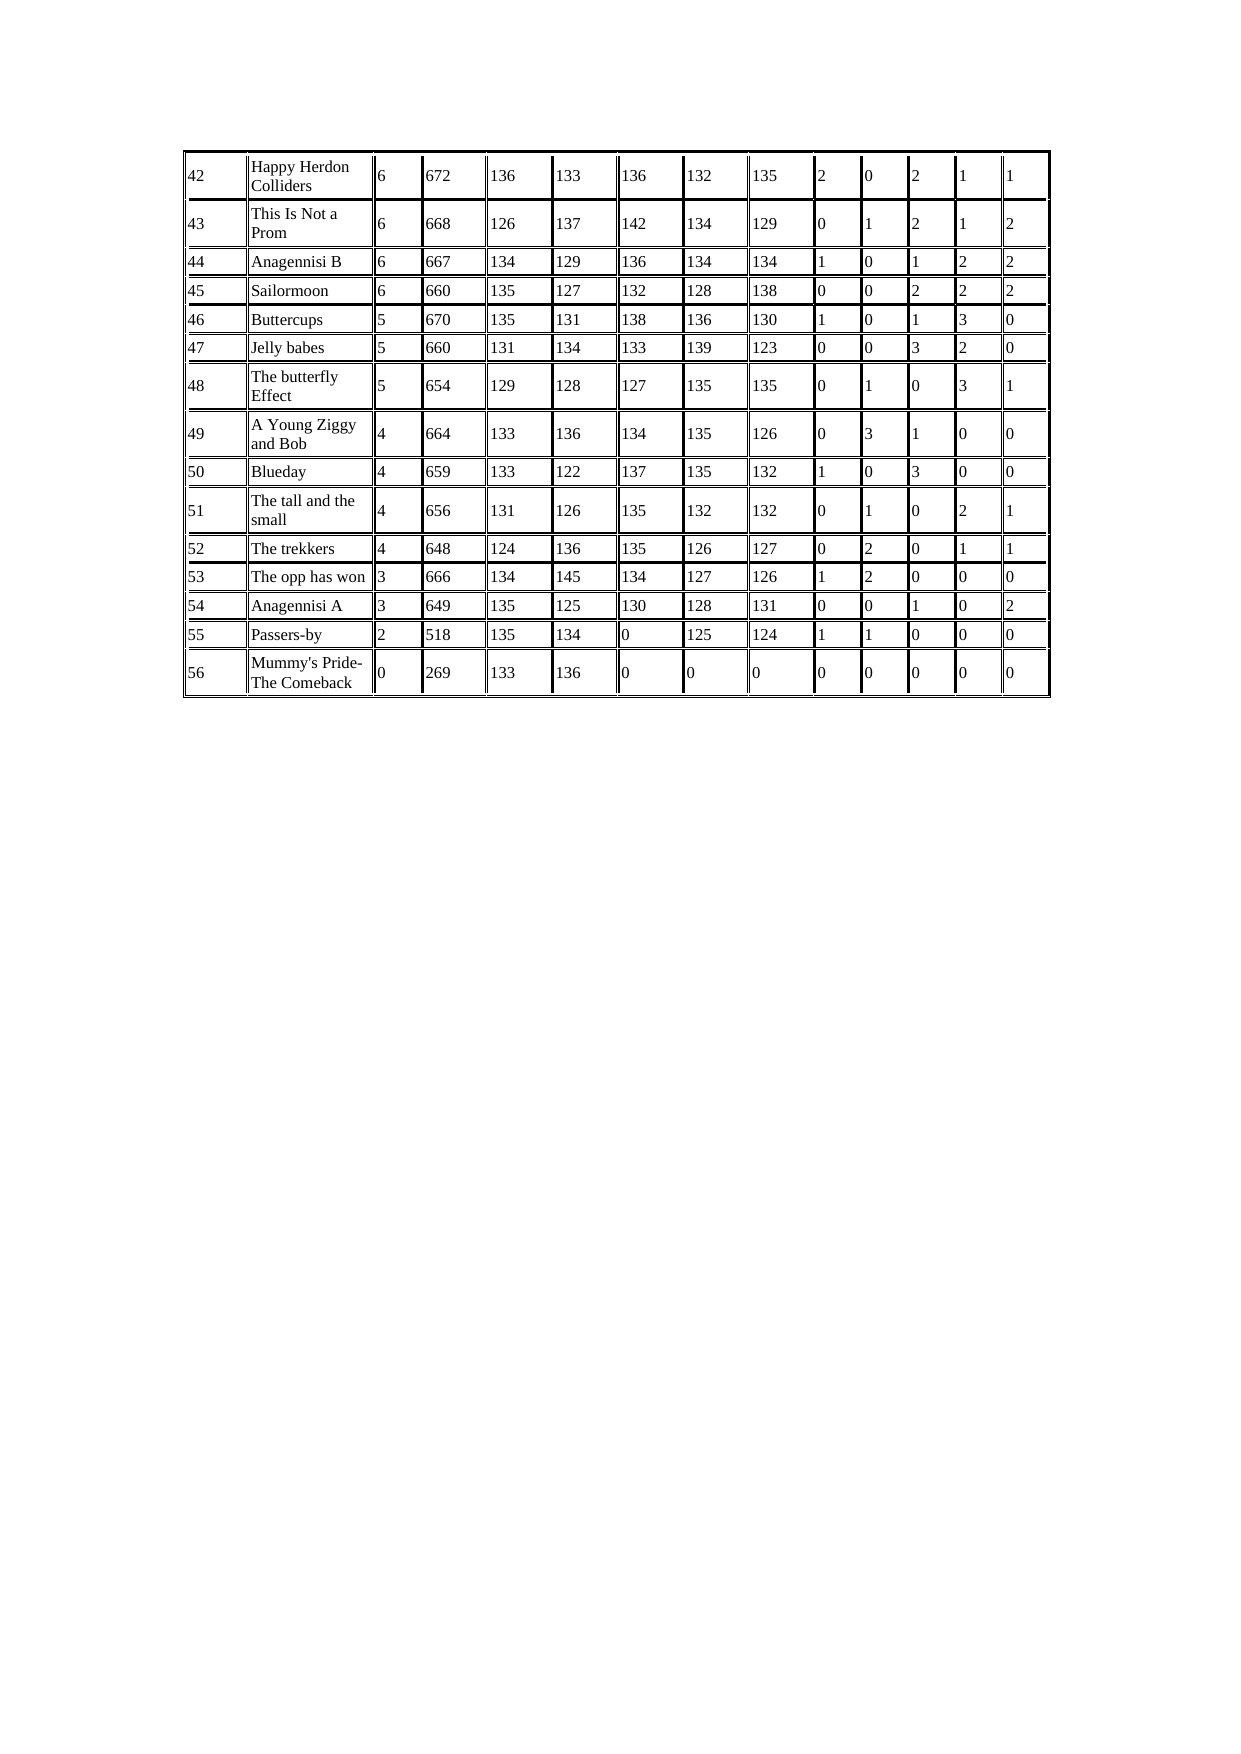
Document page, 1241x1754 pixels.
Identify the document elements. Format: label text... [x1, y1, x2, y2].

table_cell 124 [488, 536, 551, 561]
table_cell 0 [620, 622, 682, 647]
table_cell 127 [685, 564, 747, 589]
table_cell 0 [957, 622, 1001, 647]
table_cell 672 [422, 153, 487, 198]
table_cell 0 [816, 201, 860, 246]
table_cell 0 [816, 364, 860, 408]
table_cell 47 [184, 332, 248, 360]
table_cell 1 [816, 459, 860, 484]
table_cell 0 [816, 335, 860, 360]
table_cell 2 [1004, 198, 1049, 246]
table_cell 0 [957, 593, 1001, 618]
table_cell 1 [863, 201, 907, 246]
table_cell Mummy's Pride- The Comeback [248, 647, 374, 695]
table_cell 2 [910, 278, 954, 303]
table_cell 1 [957, 201, 1001, 246]
table_cell 6 [376, 249, 421, 274]
table_cell 3 [910, 459, 954, 484]
table_cell 0 [863, 249, 907, 274]
table_cell 1 [910, 306, 954, 332]
table_cell 133 [487, 650, 552, 695]
table_cell 134 [488, 249, 551, 274]
table_cell 659 [424, 459, 485, 484]
table_cell 133 [620, 335, 682, 360]
table_cell 1 [816, 622, 860, 647]
table_cell 126 [750, 412, 813, 456]
table_cell 129 [554, 249, 616, 274]
table_cell 660 [424, 335, 485, 360]
table_cell 130 [750, 306, 813, 332]
table_cell 134 [554, 335, 616, 360]
table_cell 0 [816, 278, 860, 303]
table_cell 1 [910, 412, 954, 456]
table_cell 128 [554, 364, 616, 408]
table_cell 660 [424, 278, 485, 303]
table_cell This Is Not a Prom [249, 201, 372, 246]
table_cell 134 [620, 412, 682, 456]
table_cell 0 [910, 564, 954, 589]
table_cell 1 [863, 488, 907, 532]
table_cell The trekkers [249, 536, 372, 561]
table_cell 0 [863, 593, 907, 618]
table_cell 132 [750, 459, 813, 484]
table_cell 0 [910, 488, 954, 532]
table_cell 269 [422, 650, 487, 695]
table_cell 46 [184, 303, 246, 332]
table_cell 126 [685, 536, 747, 561]
table_cell 134 [488, 564, 551, 589]
table_cell 2 [910, 201, 954, 246]
table_cell 667 [424, 249, 485, 274]
table_cell 44 [184, 246, 248, 274]
table_cell 0 [910, 536, 954, 561]
table_cell 0 [957, 412, 1001, 456]
table_cell 1 [910, 593, 954, 618]
table_cell 135 [685, 412, 747, 456]
table_cell 668 [424, 201, 485, 246]
table_cell 130 [620, 593, 682, 618]
table_cell 6 [374, 153, 422, 198]
table_cell 126 [554, 488, 616, 532]
table_cell 0 [863, 335, 907, 360]
table_cell 0 [1004, 618, 1049, 647]
table_cell 135 [620, 536, 682, 561]
table_cell 1 [816, 306, 860, 332]
table_cell Anagennisi A [249, 593, 372, 618]
table_cell 136 [618, 153, 683, 198]
table_cell 132 [685, 488, 747, 532]
table_cell 135 [488, 278, 551, 303]
table_cell 3 [376, 593, 421, 618]
table_cell 6 [376, 201, 421, 246]
table_cell 0 [816, 412, 860, 456]
table_cell 1 [863, 364, 907, 408]
table_cell Happy Herdon Colliders [248, 152, 374, 198]
table_cell 133 [488, 412, 551, 456]
table_cell 2 [1003, 246, 1049, 274]
table_cell Passers-by [249, 622, 372, 647]
table_cell 2 [863, 564, 907, 589]
table_cell 136 [554, 412, 616, 456]
table_cell 0 [1003, 456, 1049, 484]
table_cell 133 [488, 459, 551, 484]
table_cell 131 [488, 335, 551, 360]
table_cell 2 [957, 488, 1001, 532]
table_cell 132 [750, 488, 813, 532]
table_cell 136 [552, 647, 618, 695]
table_cell 129 [488, 364, 551, 408]
table_cell 518 [424, 622, 485, 647]
table_cell 0 [908, 650, 955, 695]
table_cell 125 [554, 593, 616, 618]
table_cell 135 [685, 459, 747, 484]
table_cell 0 [1003, 647, 1049, 695]
table_cell 131 [488, 488, 551, 532]
table_cell The butterfly Effect [249, 364, 372, 408]
table_cell 0 [683, 650, 749, 695]
table_cell 134 [620, 564, 682, 589]
table_cell 0 [861, 153, 908, 198]
table_cell 3 [957, 364, 1001, 408]
table_cell 4 [376, 412, 421, 456]
table_cell 0 [816, 536, 860, 561]
table_cell 0 [861, 650, 908, 695]
table_cell 137 [554, 201, 616, 246]
table_cell 4 [376, 488, 421, 532]
table_cell 5 [376, 364, 421, 408]
table_cell 0 [618, 650, 683, 695]
table_cell 128 [685, 593, 747, 618]
table_cell 1 [863, 622, 907, 647]
table_cell 0 [816, 488, 860, 532]
table_cell 52 [186, 532, 246, 561]
table_cell 42 [186, 153, 248, 198]
table_cell Sailormoon [249, 278, 372, 303]
table_cell 0 [1004, 303, 1049, 332]
table_cell 1 [957, 536, 1001, 561]
table_cell 0 [1003, 332, 1049, 360]
table_cell 135 [685, 364, 747, 408]
table_cell 51 [186, 485, 246, 532]
table_cell 126 [488, 201, 551, 246]
table_cell 0 [863, 459, 907, 484]
table_cell 4 [376, 459, 421, 484]
table_cell A Young Ziggy and Bob [249, 412, 372, 456]
table_cell 127 [620, 364, 682, 408]
table_cell 0 [814, 650, 861, 695]
table_cell 0 [816, 593, 860, 618]
table_cell 135 [620, 488, 682, 532]
table_cell 135 [488, 622, 551, 647]
table_cell 127 [750, 536, 813, 561]
table_cell 1 [816, 564, 860, 589]
table_cell 137 [620, 459, 682, 484]
table_cell Buttercups [249, 306, 372, 332]
table_cell 136 [554, 536, 616, 561]
table_cell 128 [685, 278, 747, 303]
table_cell 131 [750, 593, 813, 618]
table_cell 1 [1004, 360, 1049, 408]
table_cell 2 [863, 536, 907, 561]
table_cell 132 [620, 278, 682, 303]
table_cell 133 [552, 152, 618, 198]
table_cell 138 [620, 306, 682, 332]
table_cell The tall and the small [249, 488, 372, 532]
table_cell 1 [1004, 532, 1049, 561]
table_cell 134 [750, 249, 813, 274]
table_cell Blueday [249, 459, 372, 484]
table_cell 2 [1004, 590, 1049, 618]
table_cell 131 [554, 306, 616, 332]
table_cell 134 [685, 249, 747, 274]
table_cell 3 [863, 412, 907, 456]
table_cell Anagennisi B [249, 249, 372, 274]
table_cell 135 [488, 593, 551, 618]
table_cell 656 [424, 488, 485, 532]
table_cell 129 [750, 201, 813, 246]
table_cell 670 [424, 306, 485, 332]
table_cell 664 [424, 412, 485, 456]
table_cell 0 [863, 306, 907, 332]
table_cell 56 [184, 647, 248, 695]
table_cell 2 [376, 622, 421, 647]
table_cell 2 [1004, 274, 1049, 303]
table_cell 0 [957, 459, 1001, 484]
table_cell 648 [424, 536, 485, 561]
table_cell 122 [554, 459, 616, 484]
table_cell 138 [750, 278, 813, 303]
table_cell 0 [374, 650, 422, 695]
table_cell 123 [750, 335, 813, 360]
table_cell 136 [487, 153, 552, 198]
table_cell 0 [1004, 408, 1049, 456]
table_cell 2 [908, 153, 955, 198]
table_cell 5 [376, 306, 421, 332]
table_cell 134 [554, 622, 616, 647]
table_cell 0 [957, 564, 1001, 589]
table_cell 145 [554, 564, 616, 589]
table_cell 142 [620, 201, 682, 246]
table_cell 5 [376, 335, 421, 360]
table_cell 0 [955, 650, 1002, 695]
table_cell 55 [186, 618, 246, 647]
table_cell 1 [1003, 153, 1048, 198]
table_cell 649 [424, 593, 485, 618]
table_cell Jelly babes [249, 335, 372, 360]
table_cell 6 [376, 278, 421, 303]
table_cell 45 [186, 274, 246, 303]
table_cell 135 [488, 306, 551, 332]
table_cell 134 [685, 201, 747, 246]
table_cell 136 [685, 306, 747, 332]
table_cell 0 [910, 364, 954, 408]
table_cell 0 [863, 278, 907, 303]
table_cell 1 [1004, 485, 1049, 532]
table_cell 135 [750, 364, 813, 408]
table_cell 54 [186, 590, 246, 618]
table_cell 1 [955, 153, 1002, 198]
table_cell 1 [910, 249, 954, 274]
table_cell 135 [749, 152, 814, 198]
table_cell 0 [1004, 561, 1048, 589]
table_cell The opp has won [249, 564, 372, 589]
table_cell 127 [554, 278, 616, 303]
table_cell 1 [816, 249, 860, 274]
table_cell 2 [814, 153, 861, 198]
table_cell 4 [376, 536, 421, 561]
table_cell 0 [910, 622, 954, 647]
table_cell 132 [683, 153, 749, 198]
table_cell 136 [620, 249, 682, 274]
table_cell 654 [424, 364, 485, 408]
table_cell 3 [376, 564, 421, 589]
table_cell 666 [424, 564, 485, 589]
table_cell 126 [750, 564, 813, 589]
table_cell 139 [685, 335, 747, 360]
table_cell 3 [957, 306, 1001, 332]
table_cell 2 [957, 249, 1001, 274]
table_cell 2 [957, 335, 1001, 360]
table_cell 125 [685, 622, 747, 647]
table_cell 49 [186, 408, 246, 456]
table_cell 48 [186, 360, 246, 408]
table_cell 50 [184, 456, 248, 484]
table_cell 0 [749, 650, 814, 695]
table_cell 2 [957, 278, 1001, 303]
table_cell 124 [750, 622, 813, 647]
table_cell 53 [186, 561, 246, 589]
table_cell 3 [910, 335, 954, 360]
table_cell 43 [184, 198, 246, 246]
